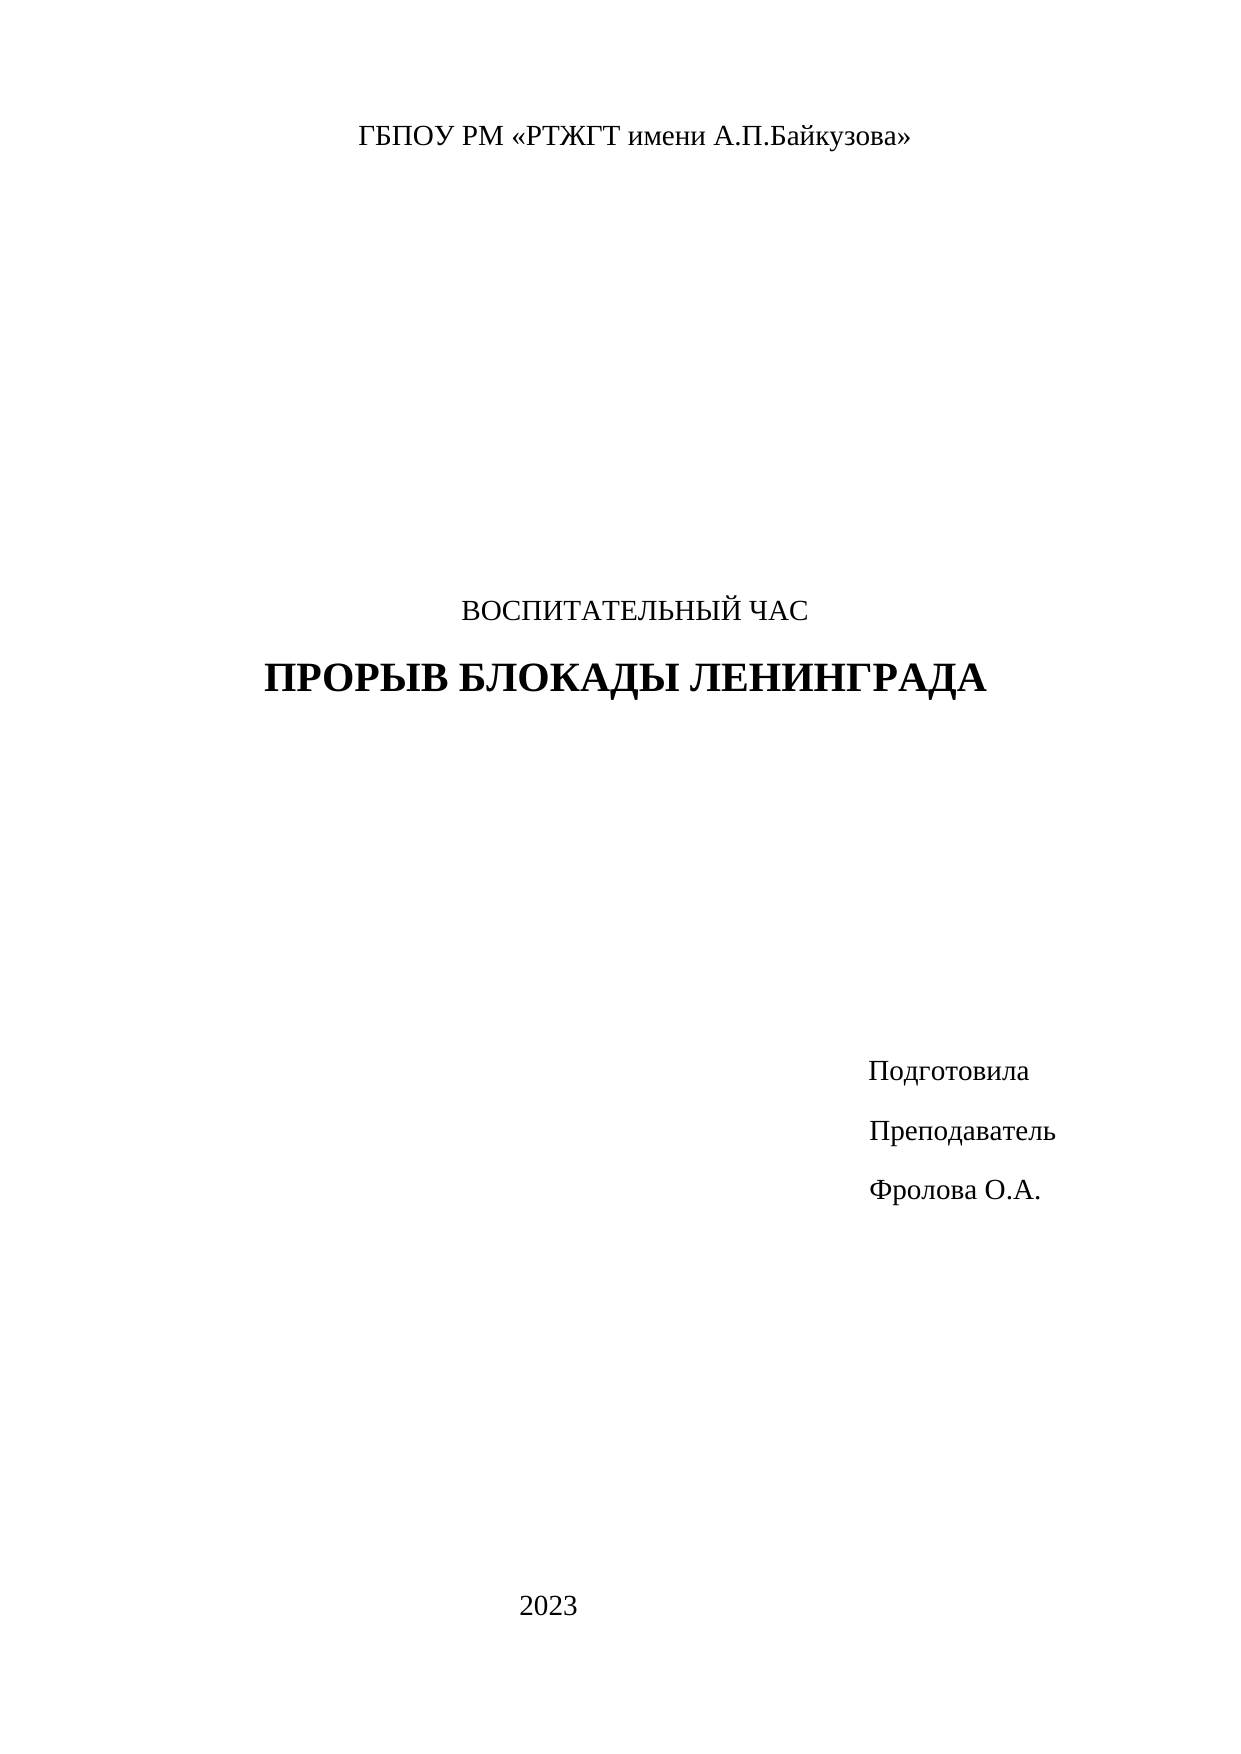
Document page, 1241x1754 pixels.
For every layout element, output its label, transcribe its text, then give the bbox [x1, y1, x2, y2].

text Преподаватель [118, 1113, 1152, 1147]
text ВОСПИТАТЕЛЬНЫЙ ЧАС [118, 593, 1152, 627]
text ПРОРЫВ БЛОКАДЫ ЛЕНИНГРАДА [118, 652, 1152, 700]
text Подготовила [118, 1053, 1152, 1086]
text 2023 [118, 1588, 1152, 1622]
text ГБПОУ РМ «РТЖГТ имени А.П.Байкузова» [118, 118, 1152, 152]
text Фролова О.А. [118, 1172, 1152, 1206]
